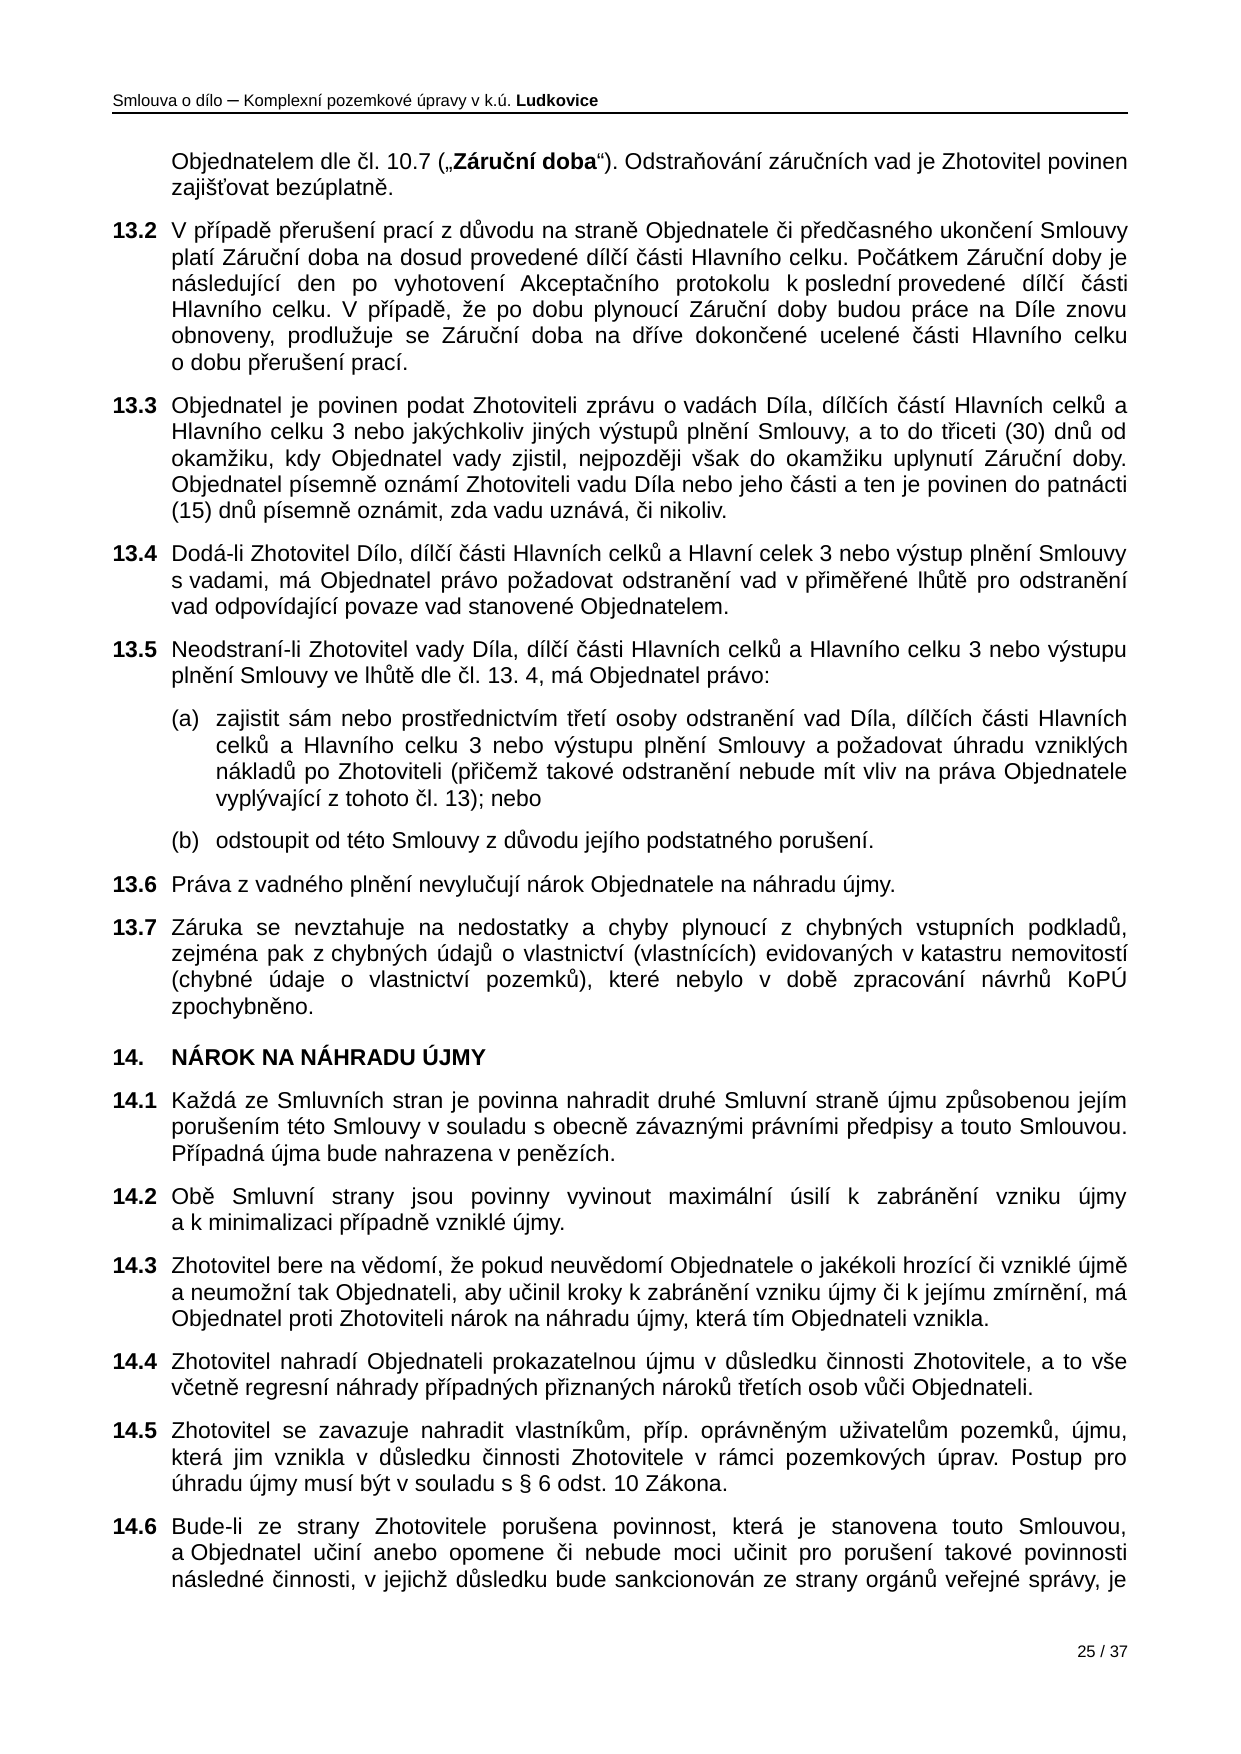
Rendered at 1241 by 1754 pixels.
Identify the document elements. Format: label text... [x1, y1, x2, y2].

text Záruka se nevztahuje na nedostatky a chyby plynoucí z chybných vstupních podkladů, zejména pak z chybných údajů o vlastnictví (vlastnících) evidovaných v katastru nemovitostí (chybné údaje o vlastnictví pozemků), které nebylo v době zpracování návrhů KoPÚ zpochybněno. [112, 913, 1128, 1019]
text V případě přerušení prací z důvodu na straně Objednatele či předčasného ukončení Smlouvy platí Záruční doba na dosud provedené dílčí části Hlavního celku. Počátkem Záruční doby je následující den po vyhotovení Akceptačního protokolu k poslední provedené dílčí části Hlavního celku. V případě, že po dobu plynoucí Záruční doby budou práce na Díle znovu obnoveny, prodlužuje se Záruční doba na dříve dokončené ucelené části Hlavního celku o dobu přerušení prací. [112, 217, 1128, 375]
text Zhotovitel nahradí Objednateli prokazatelnou újmu v důsledku činnosti Zhotovitele, a to vše včetně regresní náhrady případných přiznaných nároků třetích osob vůči Objednateli. [112, 1348, 1128, 1401]
text Práva z vadného plnění nevylučují nárok Objednatele na náhradu újmy. [112, 871, 1128, 897]
text Dodá-li Zhotovitel Dílo, dílčí části Hlavních celků a Hlavní celek 3 nebo výstup plnění Smlouvy s vadami, má Objednatel právo požadovat odstranění vad v přiměřené lhůtě pro odstranění vad odpovídající povaze vad stanovené Objednatelem. [112, 540, 1128, 619]
list zajistit sám nebo prostřednictvím třetí osoby odstranění vad Díla, dílčích části Hlavních celků a Hlavního celku 3 nebo výstupu plnění Smlouvy a požadovat úhradu vzniklých nákladů po Zhotoviteli (přičemž takové odstranění nebude mít vliv na práva Objednatele vyplývající z tohoto čl. 13); nebo [171, 705, 1128, 811]
text Objednatel je povinen podat Zhotoviteli zprávu o vadách Díla, dílčích částí Hlavních celků a Hlavního celku 3 nebo jakýchkoliv jiných výstupů plnění Smlouvy, a to do třiceti (30) dnů od okamžiku, kdy Objednatel vady zjistil, nejpozději však do okamžiku uplynutí Záruční doby. Objednatel písemně oznámí Zhotoviteli vadu Díla nebo jeho části a ten je povinen do patnácti (15) dnů písemně oznámit, zda vadu uznává, či nikoliv. [112, 392, 1128, 524]
text Neodstraní-li Zhotovitel vady Díla, dílčí části Hlavních celků a Hlavního celku 3 nebo výstupu plnění Smlouvy ve lhůtě dle čl. 13. 4, má Objednatel právo: [112, 636, 1128, 689]
text Zhotovitel se zavazuje nahradit vlastníkům, příp. oprávněným uživatelům pozemků, újmu, která jim vznikla v důsledku činnosti Zhotovitele v rámci pozemkových úprav. Postup pro úhradu újmy musí být v souladu s § 6 odst. 10 Zákona. [112, 1417, 1128, 1496]
text Nárok na náhradu újmy [112, 1044, 1128, 1070]
text Obě Smluvní strany jsou povinny vyvinout maximální úsilí k zabránění vzniku újmy a k minimalizaci případně vzniklé újmy. [112, 1183, 1128, 1235]
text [112, 1513, 1128, 1592]
text Zhotovitel bere na vědomí, že pokud neuvědomí Objednatele o jakékoli hrozící či vzniklé újmě a neumožní tak Objednateli, aby učinil kroky k zabránění vzniku újmy či k jejímu zmírnění, má Objednatel proti Zhotoviteli nárok na náhradu újmy, která tím Objednateli vznikla. [112, 1252, 1128, 1331]
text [112, 148, 1128, 200]
text odstoupit od této Smlouvy z důvodu jejího podstatného porušení. [171, 827, 1128, 854]
text Každá ze Smluvních stran je povinna nahradit druhé Smluvní straně újmu způsobenou jejím porušením této Smlouvy v souladu s obecně závaznými právními předpisy a touto Smlouvou. Případná újma bude nahrazena v penězích. [112, 1087, 1128, 1166]
